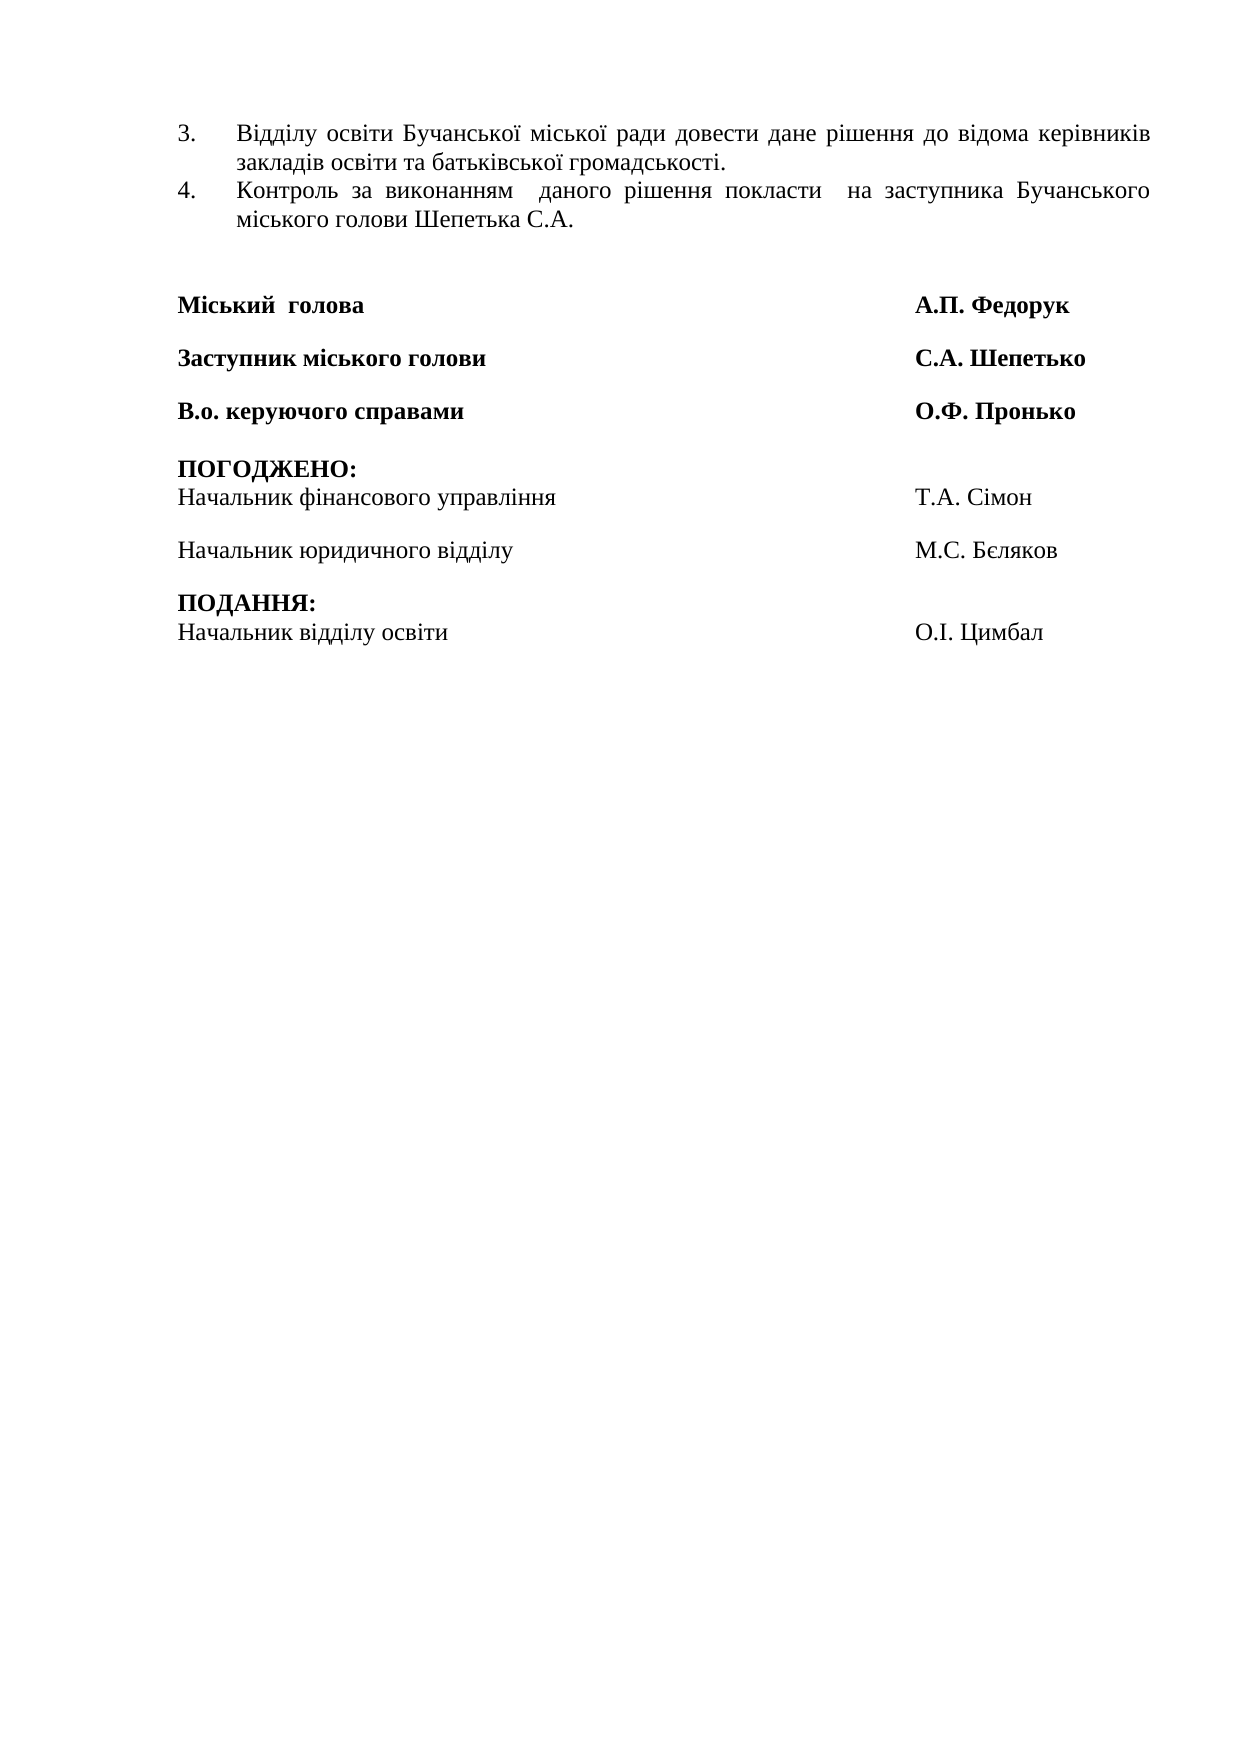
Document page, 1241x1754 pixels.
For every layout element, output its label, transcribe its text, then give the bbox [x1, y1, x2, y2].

text ПОГОДЖЕНО: [177, 454, 1152, 482]
text Начальник фінансового управління Т.А. Сімон [177, 482, 1152, 511]
text ПОДАННЯ: [177, 588, 1152, 617]
text Начальник юридичного відділу М.С. Бєляков [177, 535, 1152, 564]
text В.о. керуючого справами О.Ф. Пронько [177, 396, 1152, 425]
list Контроль за виконанням даного рішення покласти на заступника Бучанського міського голови Шепетька С.А. [177, 176, 1152, 233]
text Заступник міського голови С.А. Шепетько [177, 343, 1152, 372]
text Начальник відділу освіти О.І. Цимбал [177, 617, 1152, 646]
text Міський голова А.П. Федорук [177, 291, 1152, 319]
list Відділу освіти Бучанської міської ради довести дане рішення до відома керівників закладів освіти та батьківської громадськості. [177, 118, 1152, 176]
